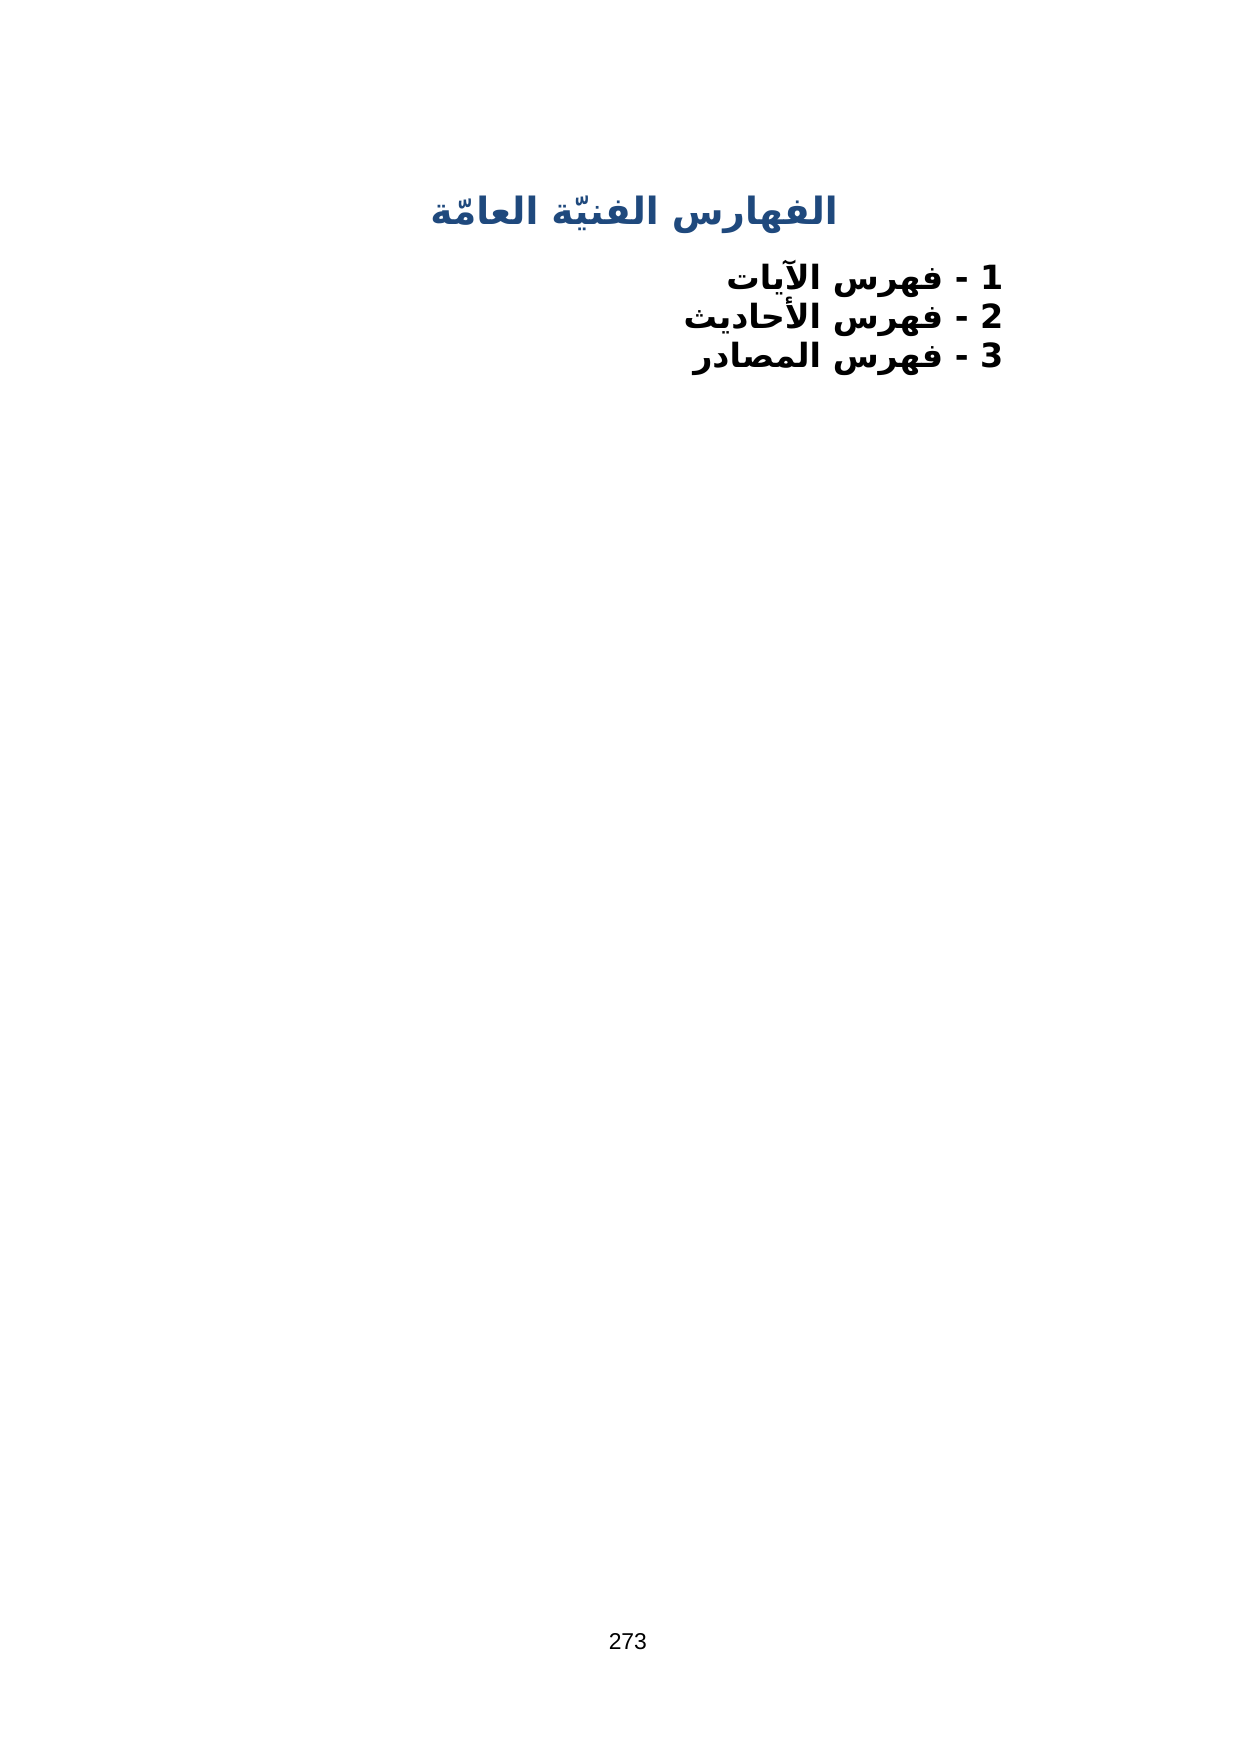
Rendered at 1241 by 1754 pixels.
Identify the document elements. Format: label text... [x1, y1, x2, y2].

text 2 - فهرس الأحاديث [222, 297, 1033, 336]
subtitle الفهارس الفنيّة العامّة [222, 190, 1033, 233]
text 1 - فهرس الآيات [222, 258, 1033, 297]
text 3 - فهرس المصادر [222, 336, 1033, 375]
